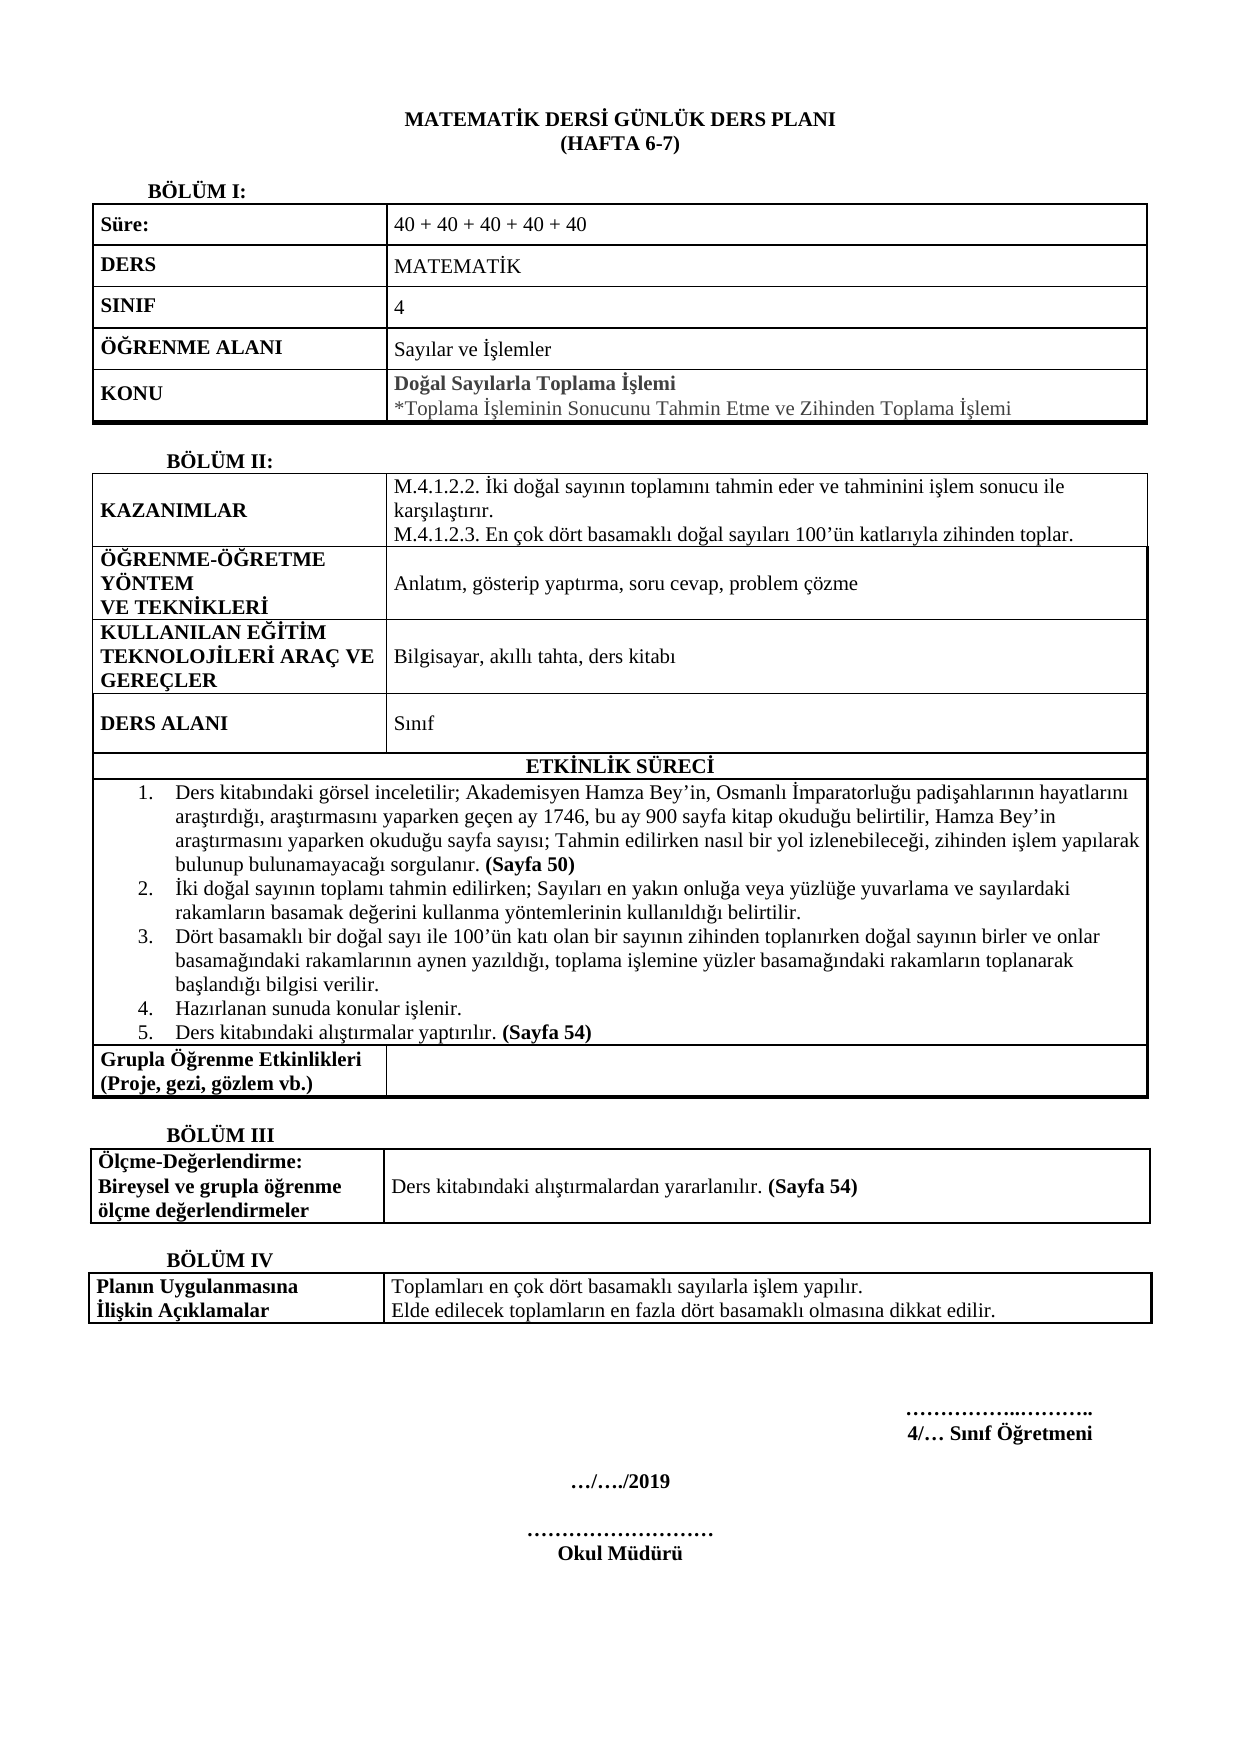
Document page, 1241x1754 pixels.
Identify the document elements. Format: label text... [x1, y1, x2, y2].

table_cell KULLANILAN EĞİTİM TEKNOLOJİLERİ ARAÇ VE GEREÇLER [93, 620, 386, 692]
table_cell Grupla Öğrenme Etkinlikleri (Proje, gezi, gözlem vb.) [94, 1046, 386, 1094]
text …/…./2019 [148, 1468, 1092, 1493]
table_cell Doğal Sayılarla Toplama İşlemi *Toplama İşleminin Sonucunu Tahmin Etme ve Zihinden Toplama İşlemi [388, 370, 1146, 420]
table_header 40 + 40 + 40 + 40 + 40 [388, 205, 1146, 244]
table_cell Ders kitabındaki görsel inceletilir; Akademisyen Hamza Bey’in, Osmanlı İmparatorluğu padişahlarının hayatlarını araştırdığı, araştırmasını yaparken geçen ay 1746, bu ay 900 sayfa kitap okuduğu belirtilir, Hamza Bey’in araştırmasını yaparken okuduğu sayfa sayısı; Tahmin edilirken nasıl bir yol izlenebileceği, zihinden işlem yapılarak bulunup bulunamayacağı sorgulanır. (Sayfa 50) İki doğal sayının toplamı tahmin edilirken; Sayıları en yakın onluğa veya yüzlüğe yuvarlama ve sayılardaki rakamların basamak değerini kullanma yöntemlerinin kullanıldığı belirtilir. Dört basamaklı bir doğal sayı ile 100’ün katı olan bir sayının zihinden toplanırken doğal sayının birler ve onlar basamağındaki rakamlarının aynen yazıldığı, toplama işlemine yüzler basamağındaki rakamların toplanarak başlandığı bilgisi verilir. Hazırlanan sunuda konular işlenir. Ders kitabındaki alıştırmalar yaptırılır. (Sayfa 54) [94, 780, 1146, 1044]
table_cell KONU [94, 370, 386, 420]
text BÖLÜM I: [148, 179, 1092, 203]
table_header Ders kitabındaki alıştırmalardan yararlanılır. (Sayfa 54) [385, 1150, 1149, 1222]
table_cell MATEMATİK [388, 246, 1146, 286]
table_cell ÖĞRENME-ÖĞRETME YÖNTEM VE TEKNİKLERİ [93, 547, 386, 619]
table_header Planın Uygulanmasına İlişkin Açıklamalar [90, 1274, 383, 1322]
subtitle BÖLÜM III [148, 1123, 1092, 1147]
table_cell SINIF [94, 287, 386, 327]
text BÖLÜM II: [148, 449, 1092, 473]
table_cell DERS [94, 246, 386, 286]
table_header M.4.1.2.2. İki doğal sayının toplamını tahmin eder ve tahminini işlem sonucu ile karşılaştırır. M.4.1.2.3. En çok dört basamaklı doğal sayıları 100’ün katlarıyla zihinden toplar. [387, 474, 1147, 546]
table_cell Sınıf [387, 694, 1146, 752]
table_cell DERS ALANI [94, 694, 386, 752]
text 4/… Sınıf Öğretmeni [148, 1420, 1092, 1444]
text Okul Müdürü [148, 1541, 1092, 1565]
table_cell ÖĞRENME ALANI [94, 329, 386, 368]
table_header Süre: [94, 205, 386, 244]
text ……………..……….. [148, 1396, 1092, 1420]
table_cell Anlatım, gösterip yaptırma, soru cevap, problem çözme [387, 547, 1146, 619]
table_cell ETKİNLİK SÜRECİ [94, 754, 1146, 778]
table_cell Bilgisayar, akıllı tahta, ders kitabı [387, 620, 1146, 692]
text (HAFTA 6-7) [148, 131, 1092, 155]
table_header Ölçme-Değerlendirme: Bireysel ve grupla öğrenme ölçme değerlendirmeler [92, 1150, 383, 1222]
table_cell [387, 1046, 1146, 1094]
text MATEMATİK DERSİ GÜNLÜK DERS PLANI [148, 107, 1092, 131]
text ……………………… [148, 1517, 1092, 1541]
table_cell 4 [388, 287, 1146, 327]
table_header KAZANIMLAR [93, 474, 386, 546]
table_header Toplamları en çok dört basamaklı sayılarla işlem yapılır. Elde edilecek toplamların en fazla dört basamaklı olmasına dikkat edilir. [385, 1274, 1150, 1322]
table_cell Sayılar ve İşlemler [388, 329, 1146, 368]
subtitle BÖLÜM IV [148, 1248, 1092, 1272]
